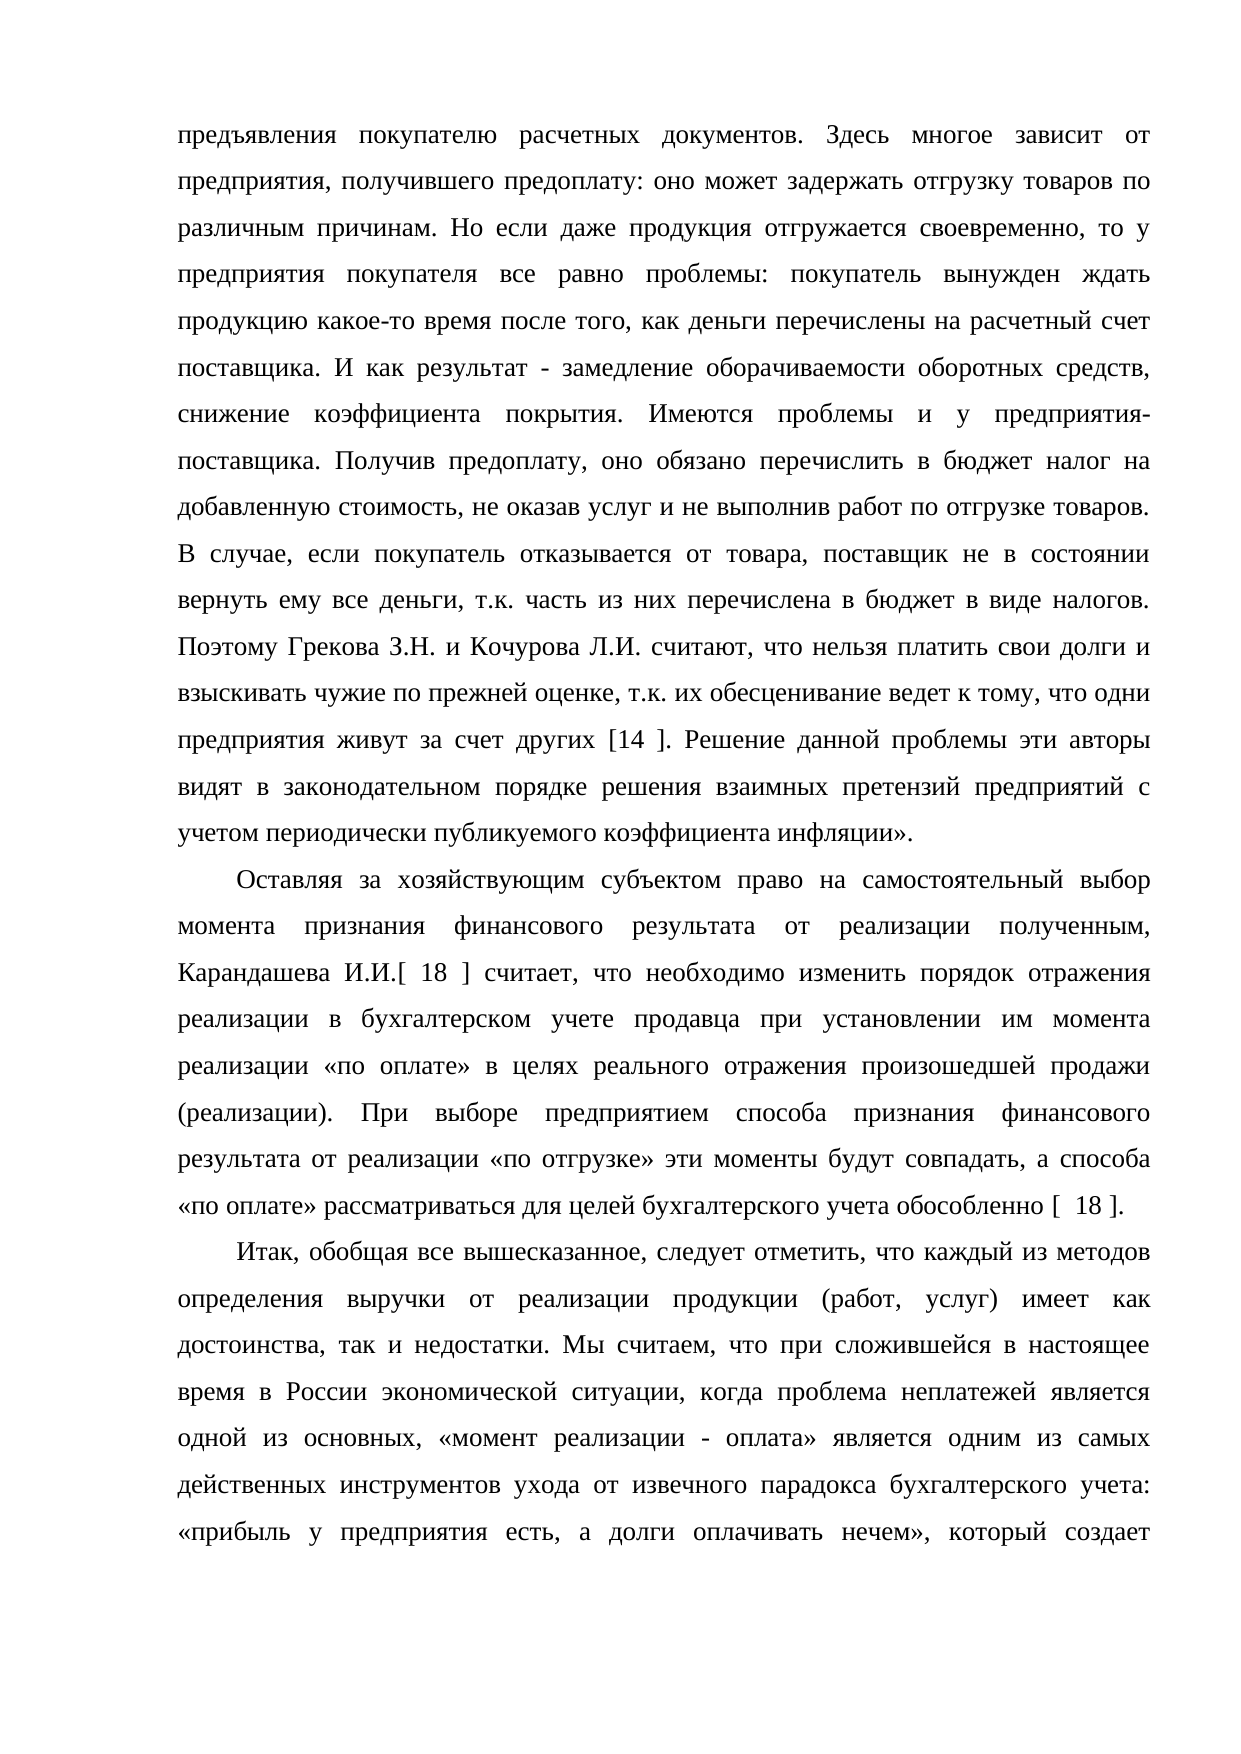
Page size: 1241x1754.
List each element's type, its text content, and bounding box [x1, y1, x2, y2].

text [177, 118, 1152, 848]
text Оставляя за хозяйствующим субъектом право на самостоятельный выбор момента признания финансового результата от реализации полученным, Карандашева И.И.[ 18 ] считает, что необходимо изменить порядок отражения реализации в бухгалтерском учете продавца при установлении им момента реализации «по оплате» в целях реального отражения произошедшей продажи (реализации). При выборе предприятием способа признания финансового результата от реализации «по отгрузке» эти моменты будут совпадать, а способа «по оплате» рассматриваться для целей бухгалтерского учета обособленно [ 18 ]. [177, 863, 1152, 1220]
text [177, 1236, 1152, 1546]
